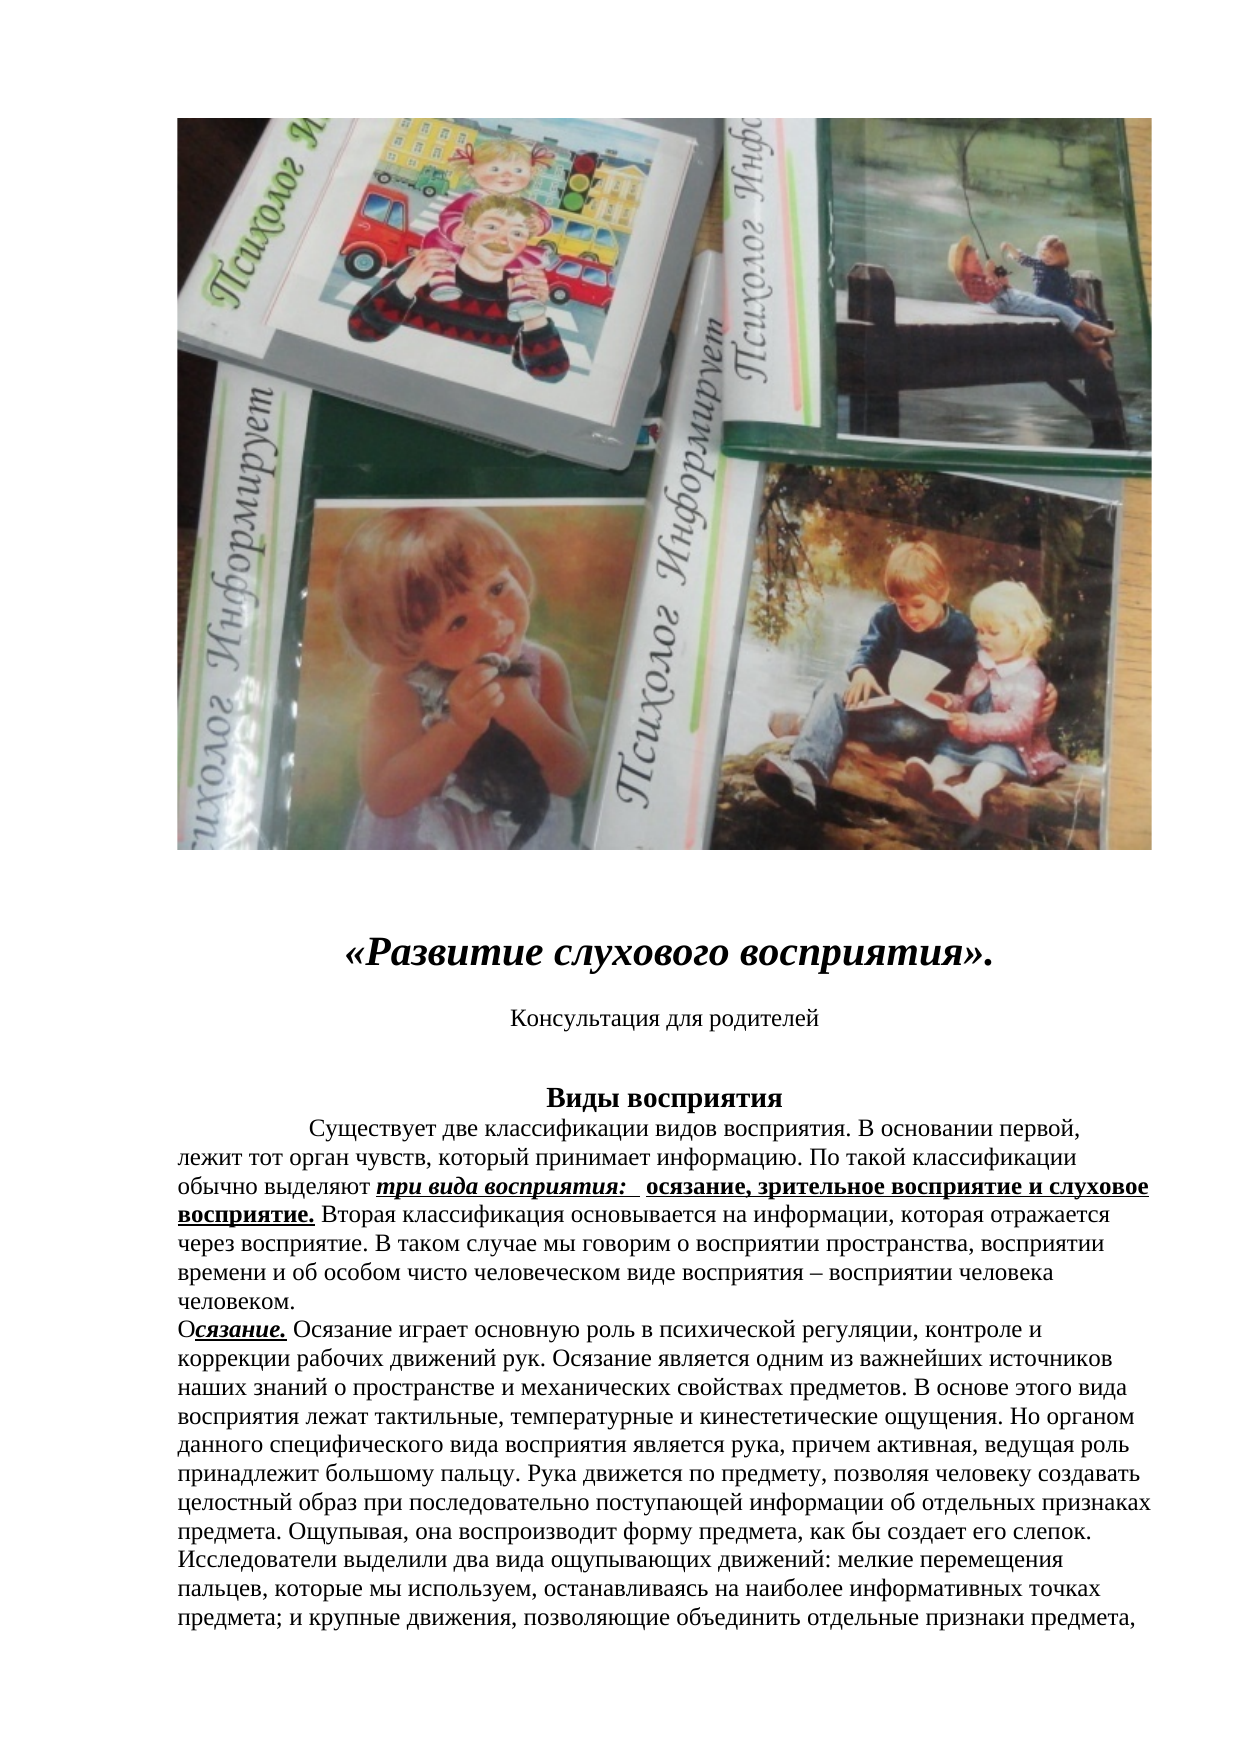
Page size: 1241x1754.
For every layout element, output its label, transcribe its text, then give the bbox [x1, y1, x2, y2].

picture [177, 118, 1152, 850]
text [177, 1314, 1152, 1631]
text Консультация для родителей [177, 1003, 1152, 1032]
text Существует две классификации видов восприятия. В основании первой, лежит тот орган чувств, который принимает информацию. По такой классификации обычно выделяют три вида восприятия: осязание, зрительное восприятие и слуховое восприятие. Вторая классификация основывается на информации, которая отражается через восприятие. В таком случае мы говорим о восприятии пространства, восприятии времени и об особом чисто человеческом виде восприятия – восприятии человека человеком. [177, 1113, 1152, 1314]
text «Развитие слухового восприятия». [177, 926, 1152, 974]
text Виды восприятия [177, 1080, 1152, 1113]
